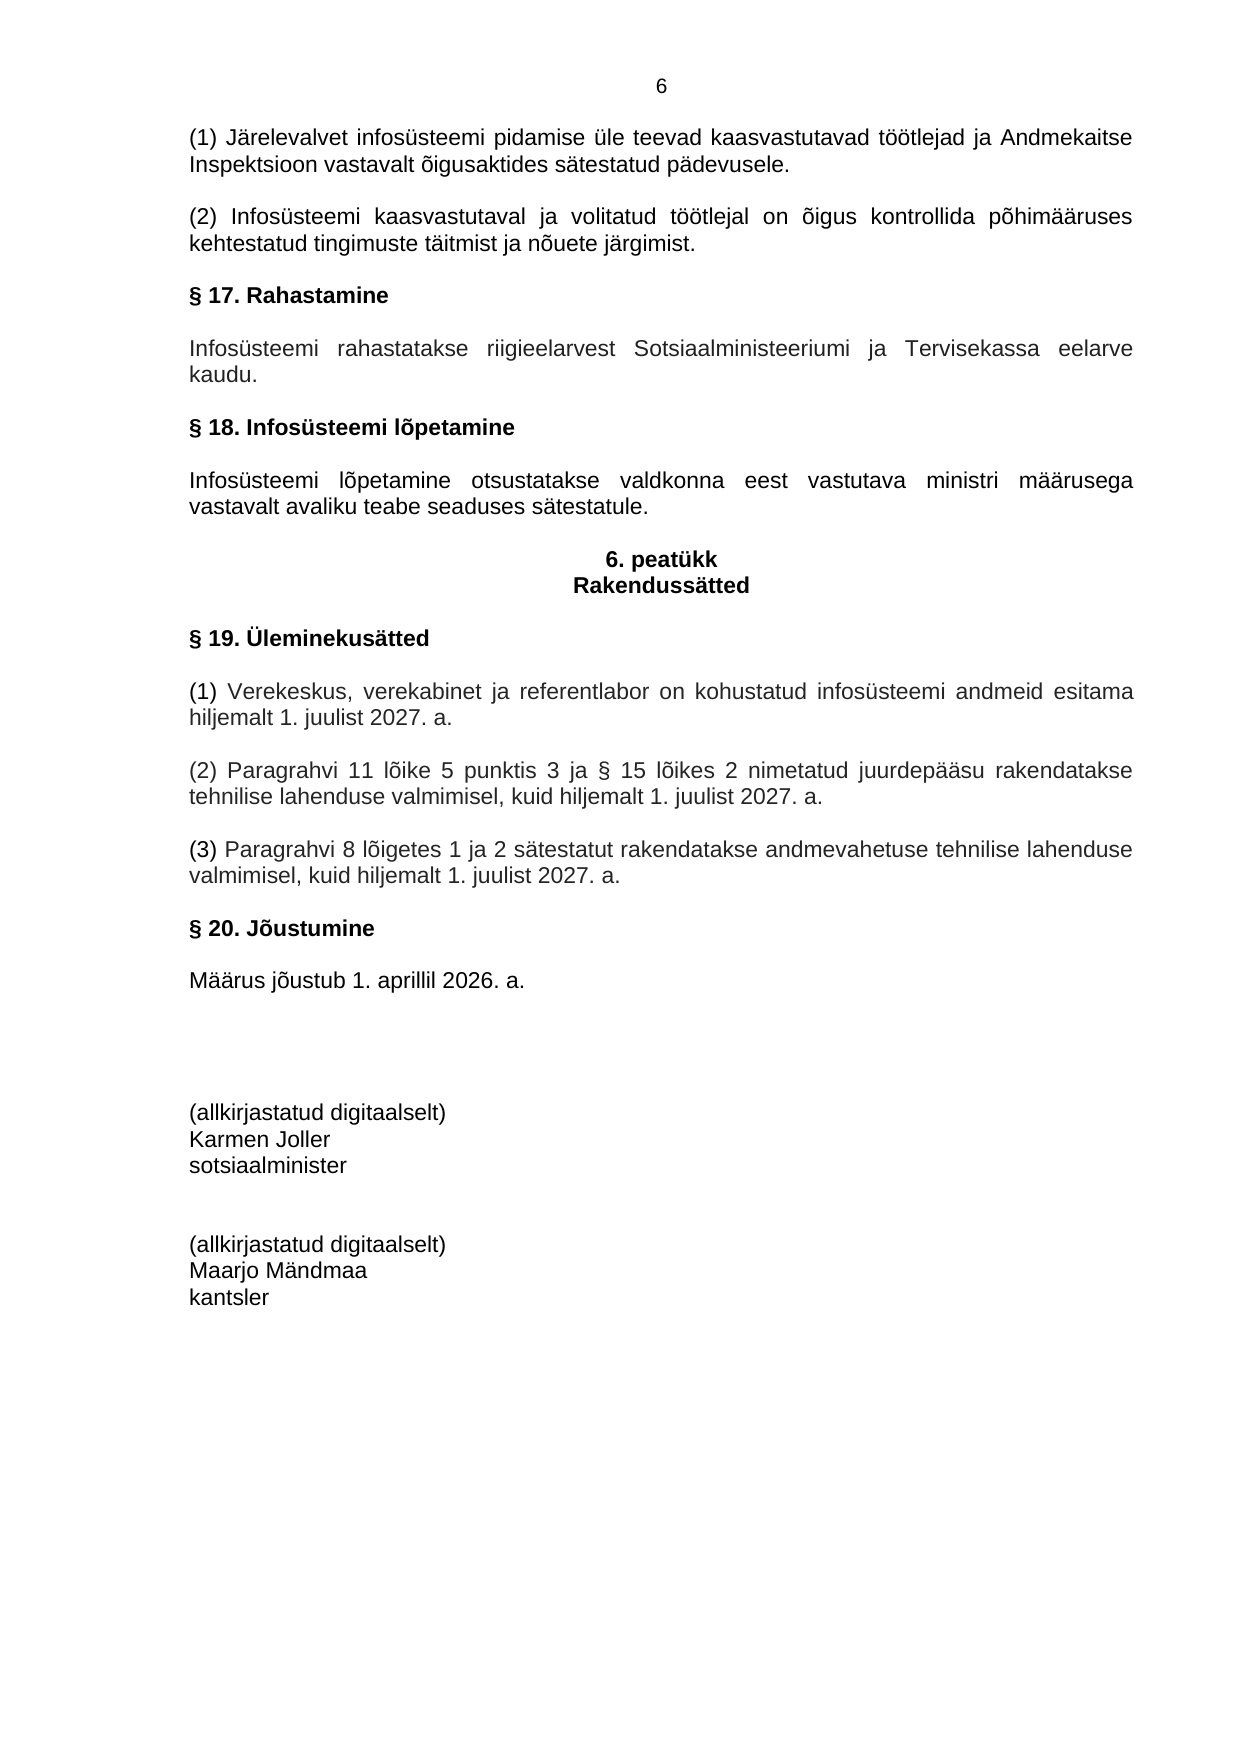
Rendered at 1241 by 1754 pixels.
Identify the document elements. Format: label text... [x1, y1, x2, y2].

text § 17. Rahastamine [189, 282, 1134, 309]
text kantsler [189, 1284, 1134, 1310]
text § 18. Infosüsteemi lõpetamine [189, 414, 1134, 440]
text (2) Infosüsteemi kaasvastutaval ja volitatud töötlejal on õigus kontrollida põhimääruses kehtestatud tingimuste täitmist ja nõuete järgimist. [189, 203, 1134, 256]
text (1) Järelevalvet infosüsteemi pidamise üle teevad kaasvastutavad töötlejad ja Andmekaitse Inspektsioon vastavalt õigusaktides sätestatud pädevusele. [189, 124, 1134, 177]
text § 20. Jõustumine [189, 915, 1134, 941]
text Karmen Joller [189, 1126, 1134, 1152]
text sotsiaalminister [189, 1152, 1134, 1178]
text (1) Verekeskus, verekabinet ja referentlabor on kohustatud infosüsteemi andmeid esitama hiljemalt 1. juulist 2027. a. [189, 678, 1134, 730]
text (allkirjastatud digitaalselt) [189, 1099, 1134, 1126]
text (2) Paragrahvi 11 lõike 5 punktis 3 ja § 15 lõikes 2 nimetatud juurdepääsu rakendatakse tehnilise lahenduse valmimisel, kuid hiljemalt 1. juulist 2027. a. [189, 757, 1134, 809]
text Maarjo Mändmaa [189, 1257, 1134, 1284]
text Infosüsteemi rahastatakse riigieelarvest Sotsiaalministeeriumi ja Tervisekassa eelarve kaudu. [189, 335, 1134, 388]
text Määrus jõustub 1. aprillil 2026. a. [189, 967, 1134, 994]
text (3) Paragrahvi 8 lõigetes 1 ja 2 sätestatut rakendatakse andmevahetuse tehnilise lahenduse valmimisel, kuid hiljemalt 1. juulist 2027. a. [189, 836, 1134, 888]
text § 19. Üleminekusätted [189, 625, 1134, 651]
text 6. peatükk [189, 546, 1134, 572]
text (allkirjastatud digitaalselt) [189, 1231, 1134, 1257]
text Infosüsteemi lõpetamine otsustatakse valdkonna eest vastutava ministri määrusega vastavalt avaliku teabe seaduses sätestatule. [189, 467, 1134, 519]
text Rakendussätted [189, 572, 1134, 598]
